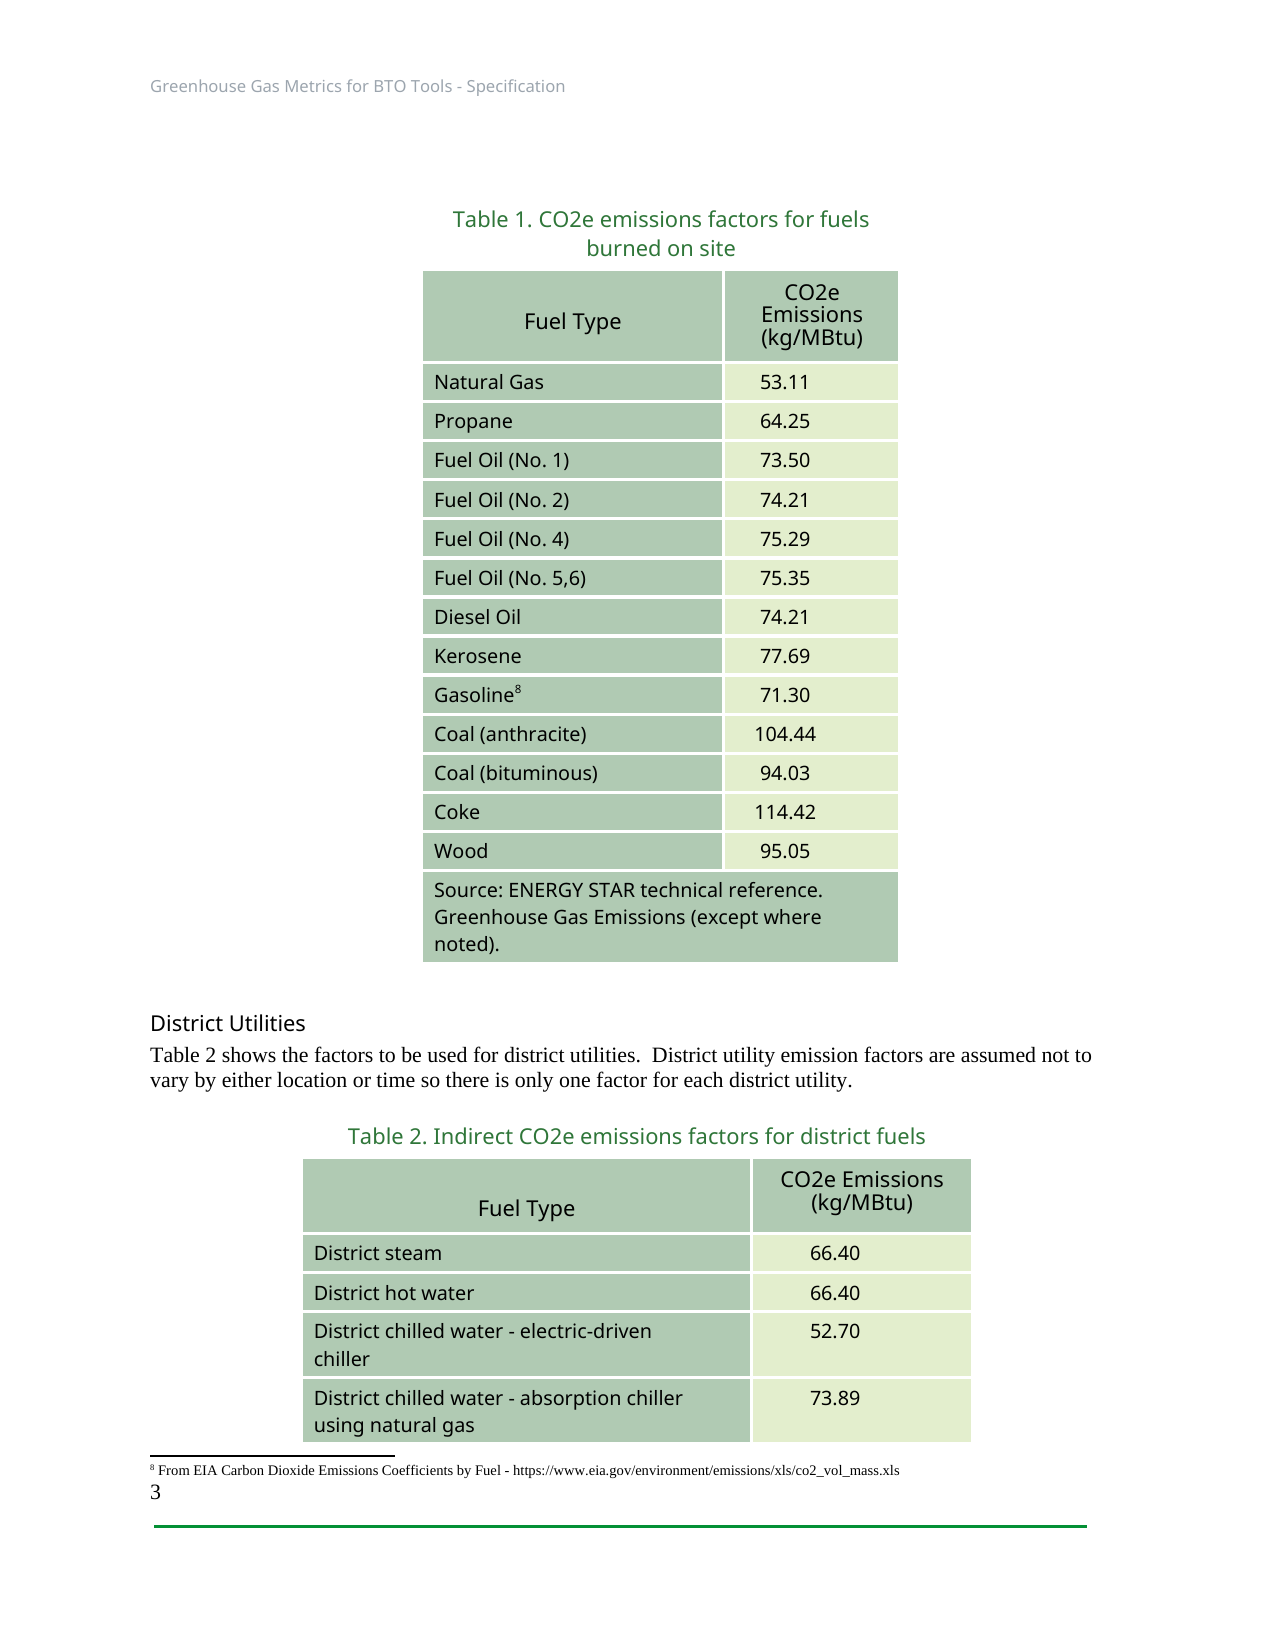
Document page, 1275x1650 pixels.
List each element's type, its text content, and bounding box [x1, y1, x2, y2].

table_cell Fuel Oil (No. 4) [423, 520, 722, 556]
table_header Table 2. Indirect CO2e emissions factors for district fuels [303, 1117, 971, 1155]
table_cell Diesel Oil [423, 599, 722, 634]
table_cell 104.44 [725, 716, 898, 752]
table_cell 95.05 [725, 833, 898, 869]
table_cell District steam [303, 1235, 750, 1271]
table_cell 94.03 [725, 755, 898, 791]
table_cell District chilled water - electric-driven chiller [303, 1313, 750, 1376]
table_cell Propane [423, 403, 722, 439]
table_cell 114.42 [725, 794, 898, 830]
table_cell 66.40 [753, 1274, 971, 1310]
table_cell Fuel Type [303, 1159, 750, 1232]
table_cell Kerosene [423, 638, 722, 673]
table_cell CO2e Emissions (kg/MBtu) [725, 271, 898, 361]
table_cell Fuel Oil (No. 5,6) [423, 560, 722, 595]
table_cell 64.25 [725, 403, 898, 439]
table_cell 71.30 [725, 677, 898, 713]
table_cell 77.69 [725, 638, 898, 673]
table_cell 75.29 [725, 520, 898, 556]
table_cell Natural Gas [423, 364, 722, 400]
text Table 2 shows the factors to be used for district utilities. District utility emission factors are assumed not to vary by either location or time so there is only one factor for each district utility. [150, 1042, 1125, 1093]
table_cell District chilled water - absorption chiller using natural gas [303, 1379, 750, 1442]
table_cell Coke [423, 794, 722, 830]
table_cell 74.21 [725, 599, 898, 634]
table_cell District hot water [303, 1274, 750, 1310]
table_cell CO2e Emissions (kg/MBtu) [753, 1159, 971, 1232]
table_cell Coal (anthracite) [423, 716, 722, 752]
table_cell Fuel Type [423, 271, 722, 361]
table_cell 74.21 [725, 481, 898, 517]
table_cell Fuel Oil (No. 2) [423, 481, 722, 517]
table_cell 73.50 [725, 442, 898, 478]
table_cell 73.89 [753, 1379, 971, 1442]
table_cell Gasoline [423, 677, 722, 713]
table_cell Fuel Oil (No. 1) [423, 442, 722, 478]
table_cell 53.11 [725, 364, 898, 400]
subtitle District Utilities [150, 1011, 1125, 1036]
table_cell 75.35 [725, 560, 898, 595]
table_cell 66.40 [753, 1235, 971, 1271]
table_cell 52.70 [753, 1313, 971, 1376]
table_cell Source: ENERGY STAR technical reference. Greenhouse Gas Emissions (except where noted). [423, 872, 898, 962]
table_cell Wood [423, 833, 722, 869]
table_cell Coal (bituminous) [423, 755, 722, 791]
